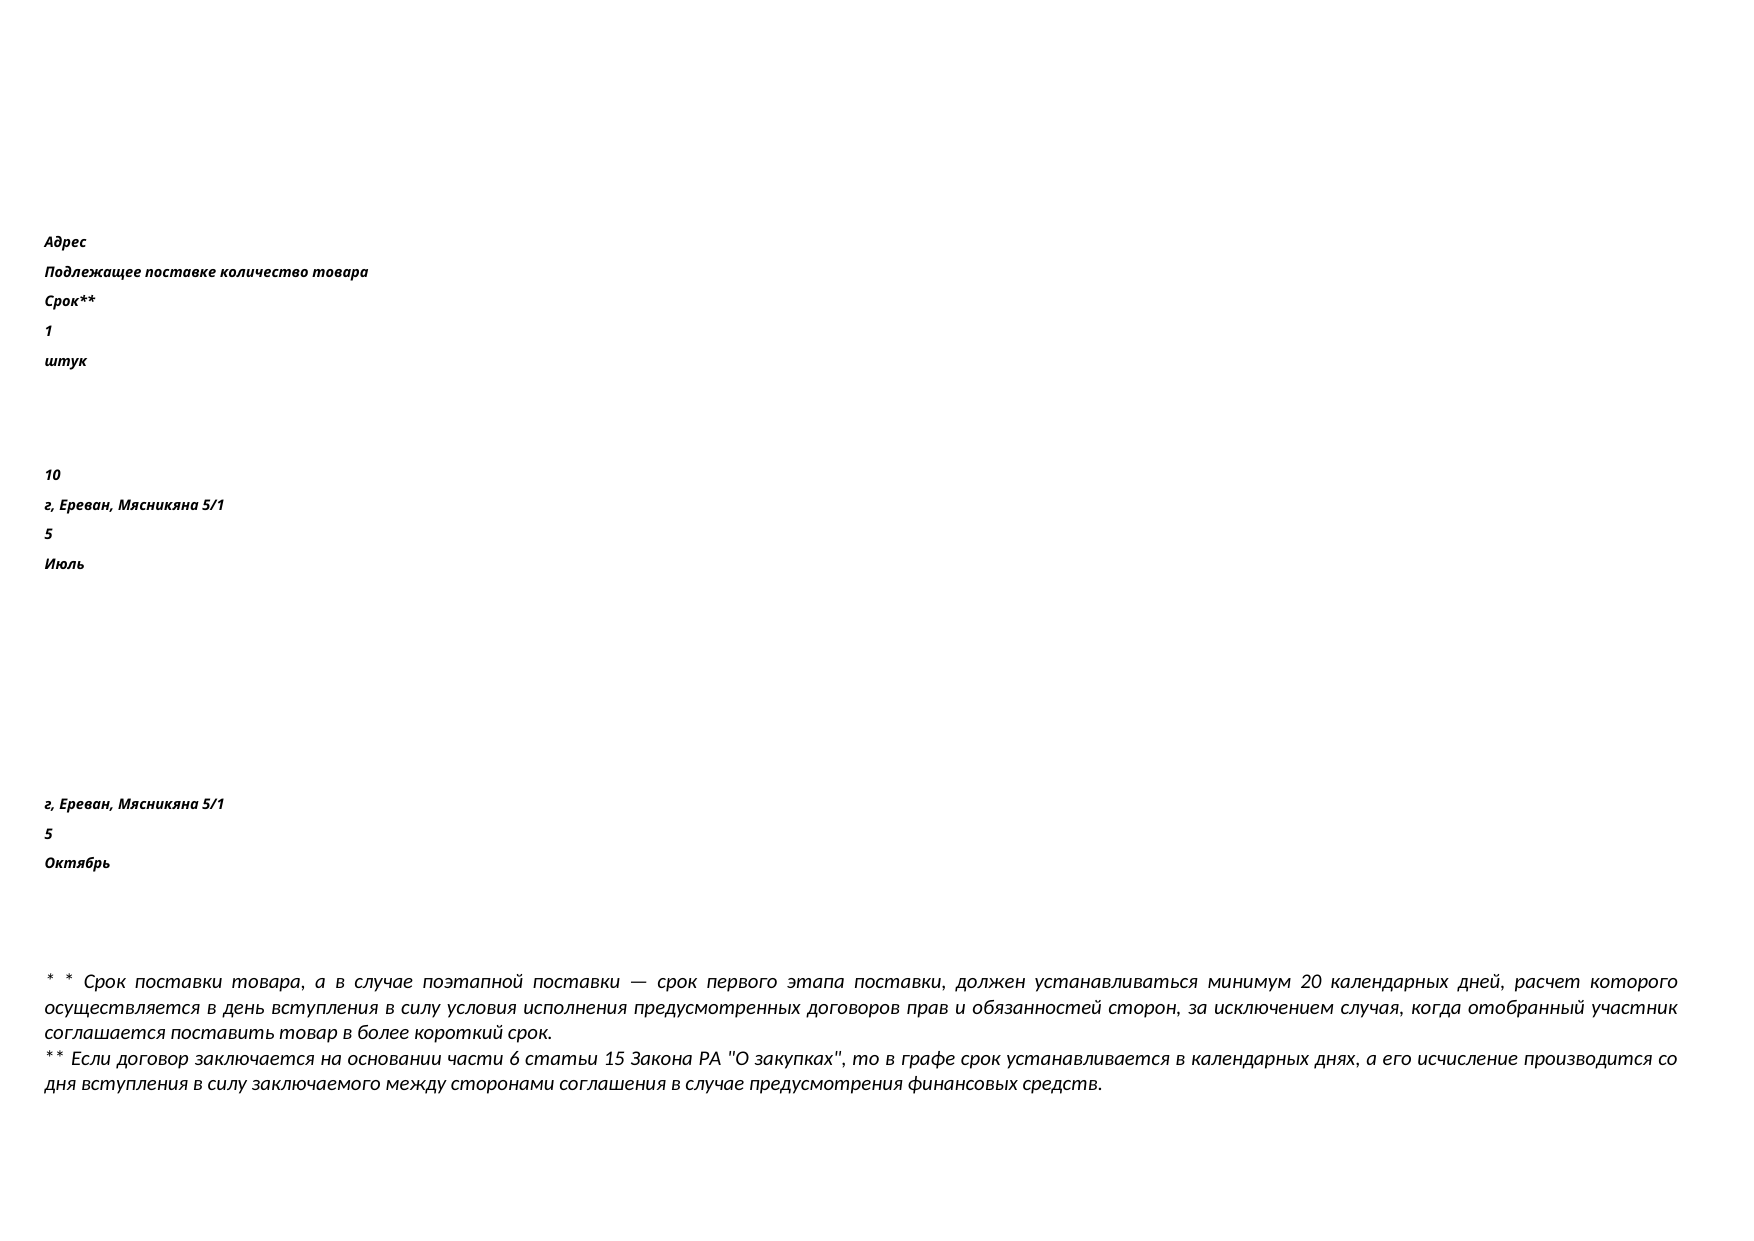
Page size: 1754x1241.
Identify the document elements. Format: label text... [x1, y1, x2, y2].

text ** Если договор заключается на основании части 6 статьи 15 Закона РА "О закупках", то в графе срок устанавливается в календарных днях, а его исчисление производится со дня вступления в силу заключаемого между сторонами соглашения в случае предусмотрения финансовых средств. [44, 1045, 1680, 1096]
text * * Срок поставки товара, а в случае поэтапной поставки — срок первого этапа поставки, должен устанавливаться минимум 20 календарных дней, расчет которого осуществляется в день вступления в силу условия исполнения предусмотренных договоров прав и обязанностей сторон, за исключением случая, когда отобранный участник соглашается поставить товар в более короткий срок. [44, 969, 1680, 1045]
